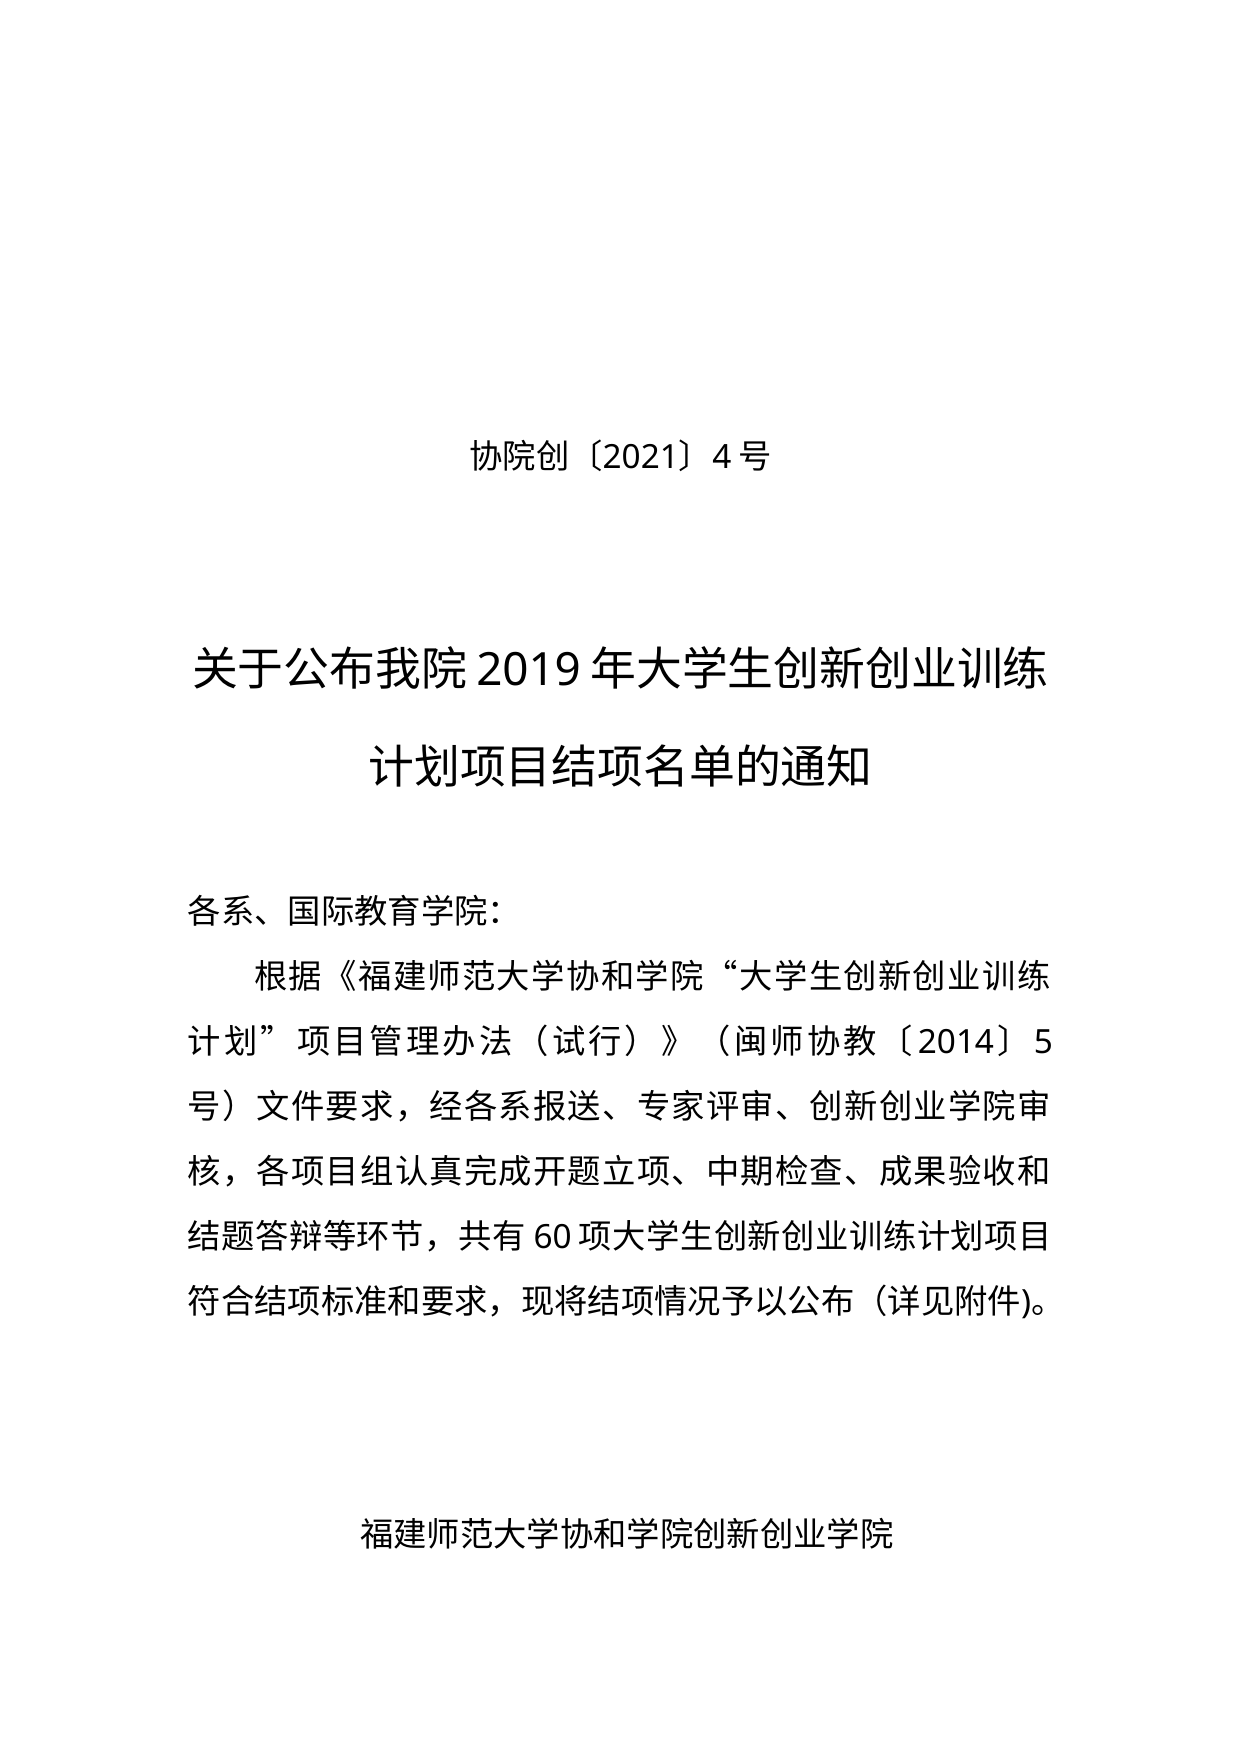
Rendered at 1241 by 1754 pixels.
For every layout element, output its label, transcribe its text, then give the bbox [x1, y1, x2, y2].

text 根据《福建师范大学协和学院“大学生创新创业训练计划”项目管理办法（试行）》（闽师协教〔2014〕5号）文件要求，经各系报送、专家评审、创新创业学院审核，各项目组认真完成开题立项、中期检查、成果验收和结题答辩等环节，共有60项大学生创新创业训练计划项目符合结项标准和要求，现将结项情况予以公布（详见附件)。 [187, 942, 1053, 1332]
text 关于公布我院2019年大学生创新创业训练计划项目结项名单的通知 [187, 617, 1053, 812]
text 福建师范大学协和学院创新创业学院 [169, 1499, 1071, 1564]
text 各系、国际教育学院： [187, 877, 1053, 942]
text 协院创〔2021〕4号 [187, 422, 1053, 487]
